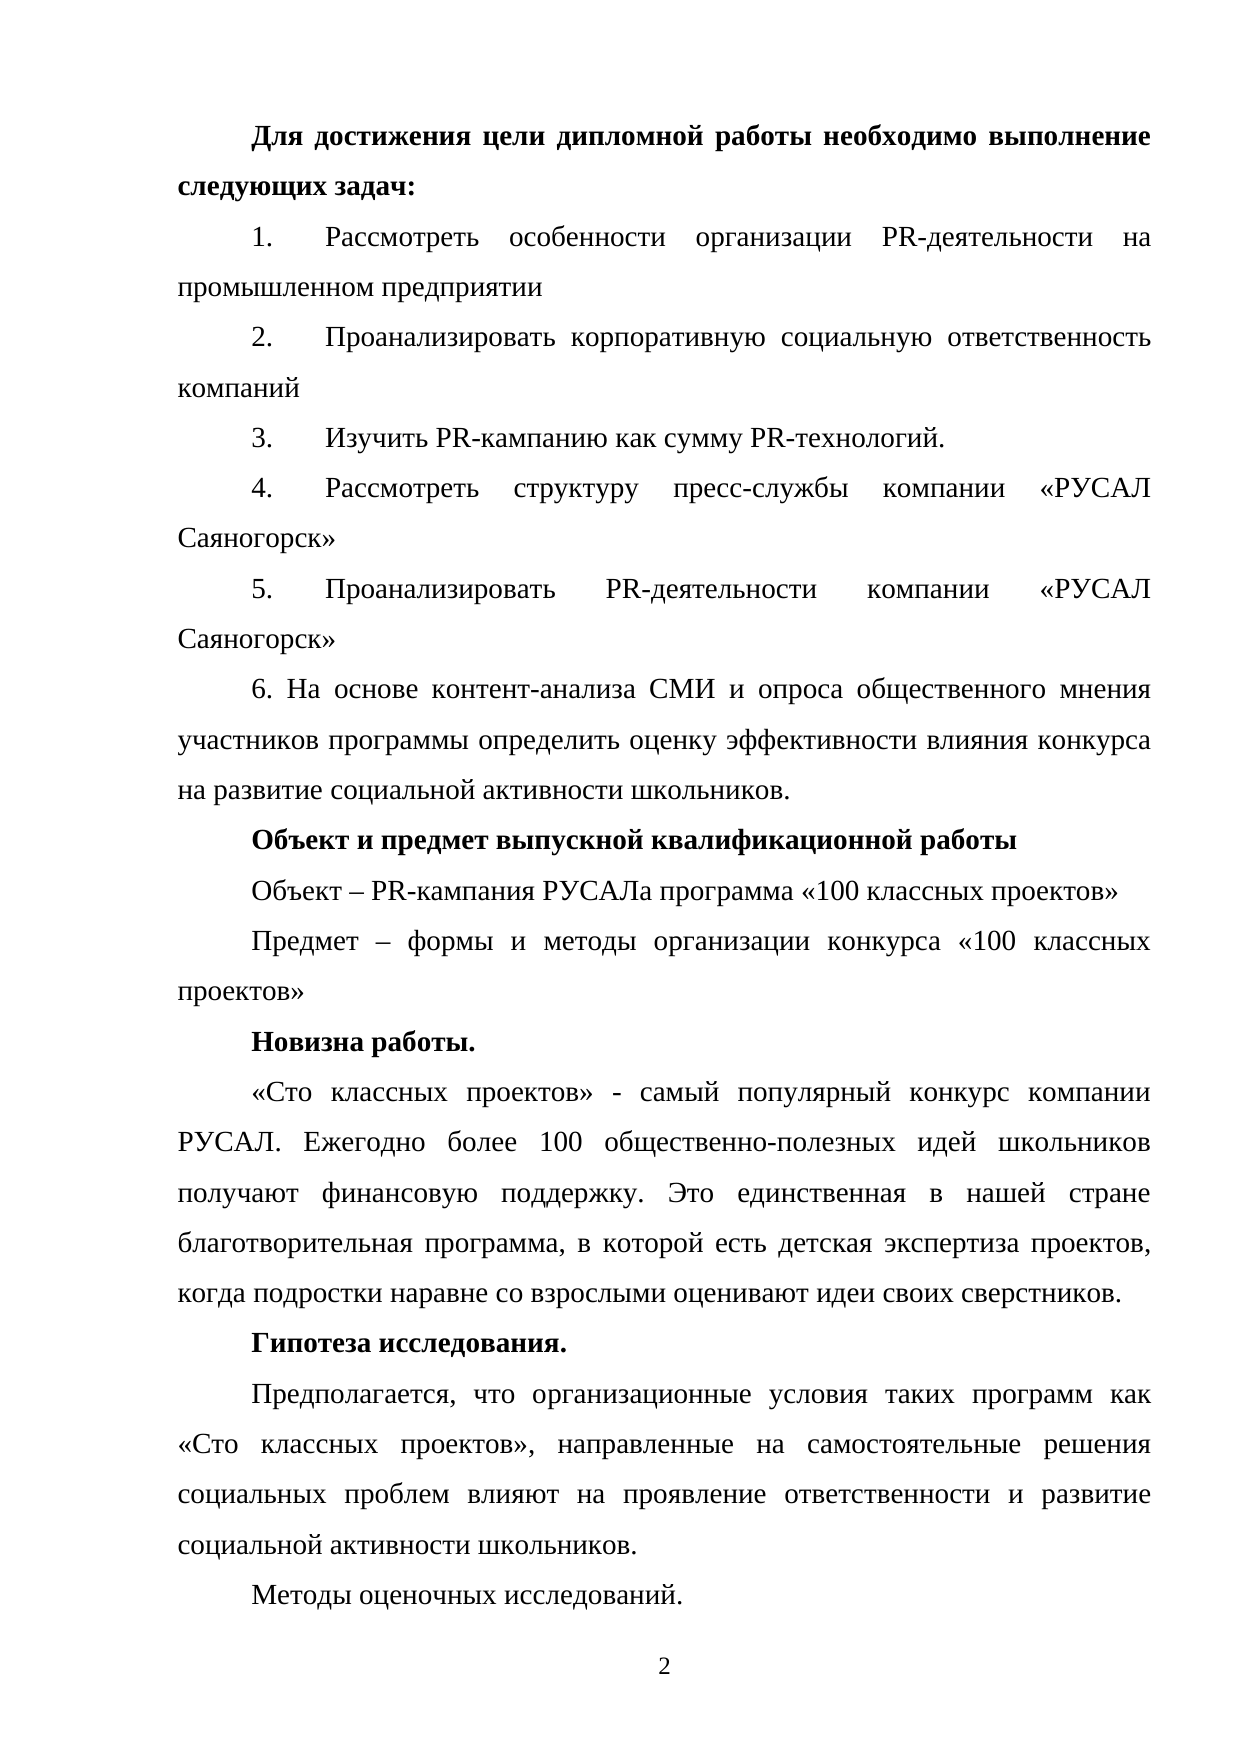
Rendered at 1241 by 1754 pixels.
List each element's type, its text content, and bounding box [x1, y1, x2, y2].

text Предмет – формы и методы организации конкурса «100 классных проектов» [177, 923, 1152, 1007]
text Объект – PR-кампания РУСАЛа программа «100 классных проектов» [177, 873, 1152, 906]
text Предполагается, что организационные условия таких программ как «Сто классных проектов», направленные на самостоятельные решения социальных проблем влияют на проявление ответственности и развитие социальной активности школьников. [177, 1376, 1152, 1560]
list Проанализировать PR-деятельности компании «РУСАЛ Саяногорск» [177, 571, 1152, 655]
list Проанализировать корпоративную социальную ответственность компаний [177, 319, 1152, 403]
list Рассмотреть структуру пресс-службы компании «РУСАЛ Саяногорск» [177, 470, 1152, 554]
text «Сто классных проектов» - самый популярный конкурс компании РУСАЛ. Ежегодно более 100 общественно-полезных идей школьников получают финансовую поддержку. Это единственная в нашей стране благотворительная программа, в которой есть детская экспертиза проектов, когда подростки наравне со взрослыми оценивают идеи своих сверстников. [177, 1074, 1152, 1309]
list Рассмотреть особенности организации PR-деятельности на промышленном предприятии [177, 219, 1152, 303]
text Методы оценочных исследований. [177, 1577, 1152, 1611]
text Новизна работы. [177, 1024, 1152, 1057]
text 6. На основе контент-анализа СМИ и опроса общественного мнения участников программы определить оценку эффективности влияния конкурса на развитие социальной активности школьников. [177, 672, 1152, 806]
text Гипотеза исследования. [177, 1326, 1152, 1359]
text Объект и предмет выпускной квалификационной работы [177, 822, 1152, 856]
text Для достижения цели дипломной работы необходимо выполнение следующих задач: [177, 118, 1152, 202]
list Изучить PR-кампанию как сумму PR-технологий. [177, 420, 1152, 453]
